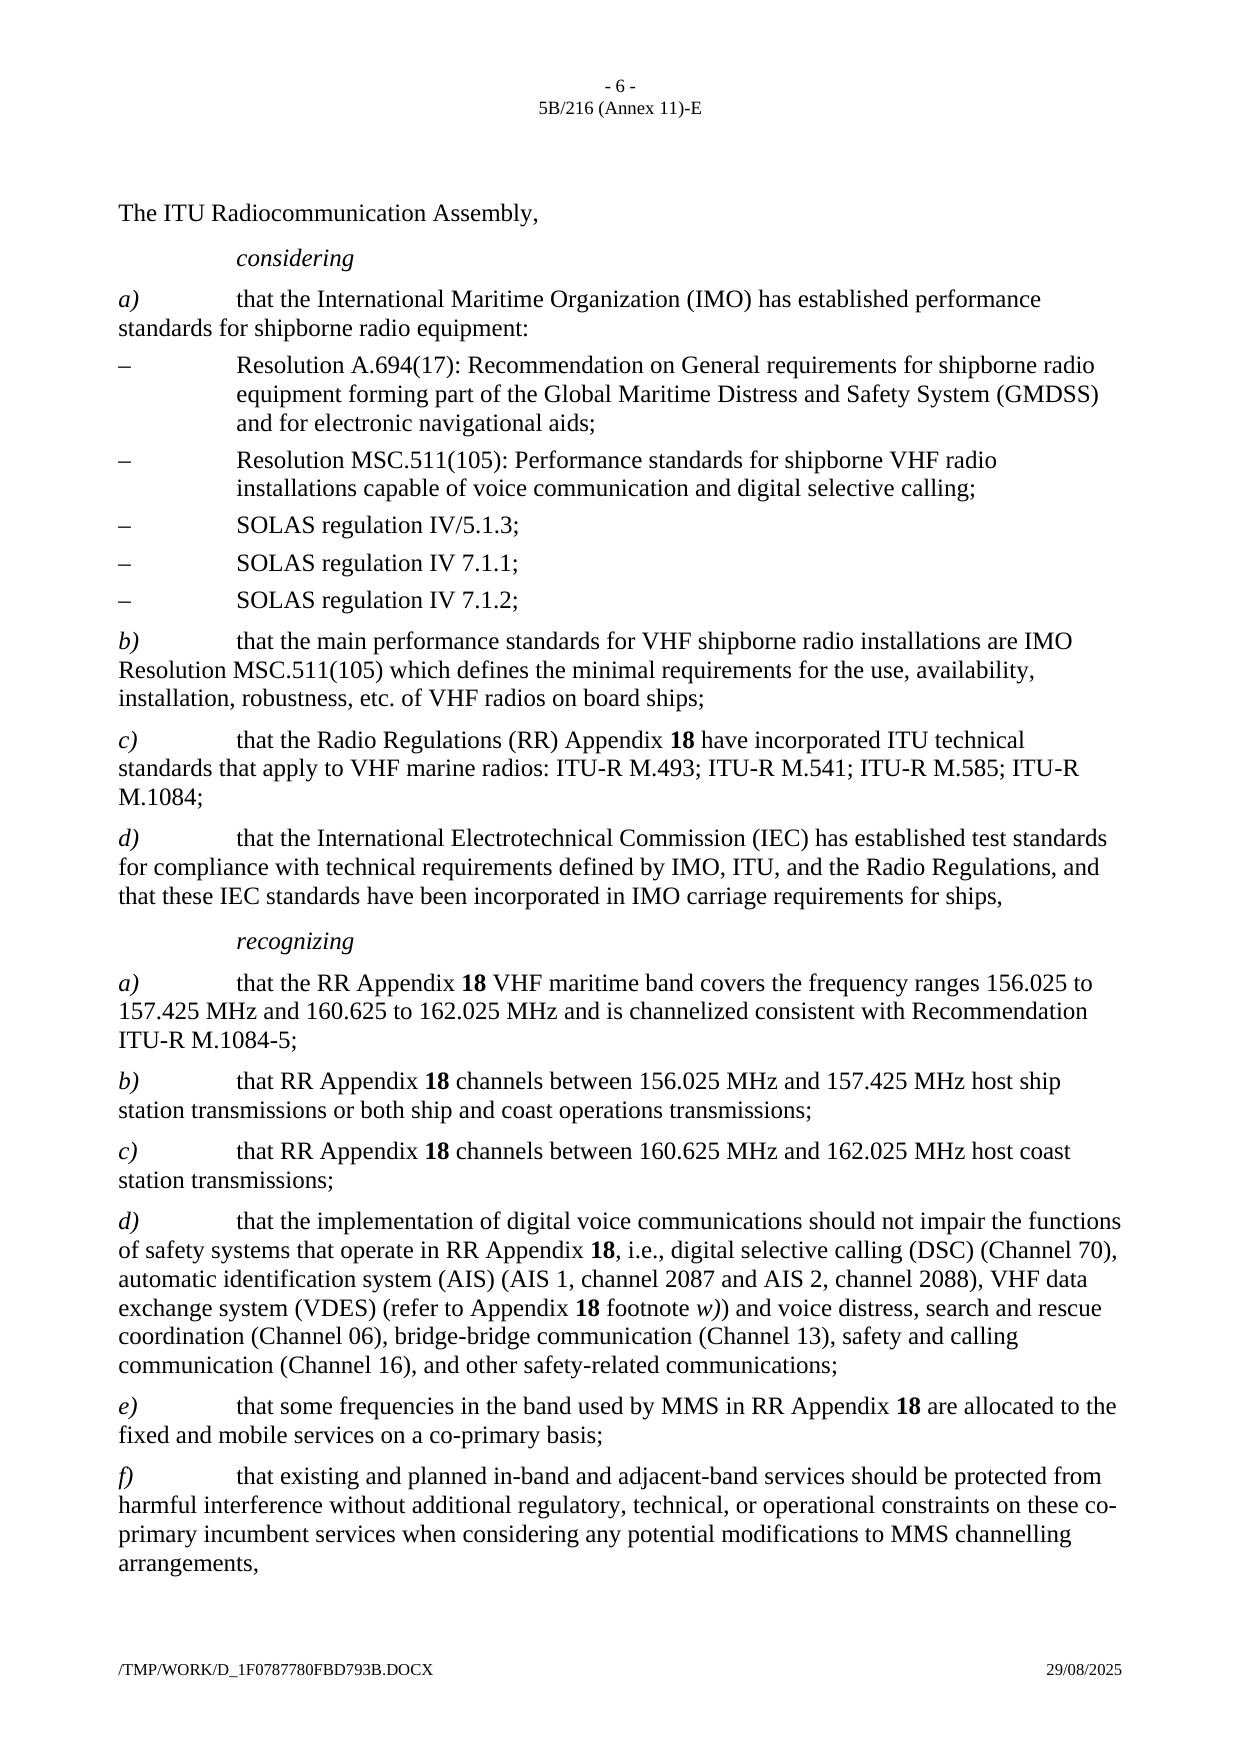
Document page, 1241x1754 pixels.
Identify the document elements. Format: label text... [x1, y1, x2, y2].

text d) that the implementation of digital voice communications should not impair the functions of safety systems that operate in RR Appendix 18, i.e., digital selective calling (DSC) (Channel 70), automatic identification system (AIS) (AIS 1, channel 2087 and AIS 2, channel 2088), VHF data exchange system (VDES) (refer to Appendix 18 footnote w)) and voice distress, search and rescue coordination (Channel 06), bridge-bridge communication (Channel 13), safety and calling communication (Channel 16), and other safety-related communications; [118, 1206, 1122, 1379]
text e) that some frequencies in the band used by MMS in RR Appendix 18 are allocated to the fixed and mobile services on a co-primary basis; [118, 1391, 1122, 1449]
text b) that RR Appendix 18 channels between 156.025 MHz and 157.425 MHz host ship station transmissions or both ship and coast operations transmissions; [118, 1066, 1122, 1124]
text f) that existing and planned in-band and adjacent-band services should be protected from harmful interference without additional regulatory, technical, or operational constraints on these co-primary incumbent services when considering any potential modifications to MMS channelling arrangements, [118, 1461, 1122, 1576]
text – Resolution MSC.511(105): Performance standards for shipborne VHF radio installations capable of voice communication and digital selective calling; [118, 445, 1122, 502]
text d) that the International Electrotechnical Commission (IEC) has established test standards for compliance with technical requirements defined by IMO, ITU, and the Radio Regulations, and that these IEC standards have been incorporated in IMO carriage requirements for ships, [118, 823, 1122, 910]
text – Resolution A.694(17): Recommendation on General requirements for shipborne radio equipment forming part of the Global Maritime Distress and Safety System (GMDSS) and for electronic navigational aids; [118, 350, 1122, 436]
text – SOLAS regulation IV 7.1.2; [118, 585, 1122, 613]
text – SOLAS regulation IV/5.1.3; [118, 511, 1122, 539]
title The ITU Radiocommunication Assembly, [118, 198, 1122, 226]
text recognizing [236, 926, 1122, 955]
text c) that the Radio Regulations (RR) Appendix 18 have incorporated ITU technical standards that apply to VHF marine radios: ITU-R M.493; ITU-R M.541; ITU-R M.585; ITU-R M.1084; [118, 725, 1122, 811]
text a) that the RR Appendix 18 VHF maritime band covers the frequency ranges 156.025 to 157.425 MHz and 160.625 to 162.025 MHz and is channelized consistent with Recommendation ITU-R M.1084-5; [118, 968, 1122, 1054]
text c) that RR Appendix 18 channels between 160.625 MHz and 162.025 MHz host coast station transmissions; [118, 1136, 1122, 1194]
text considering [236, 243, 1122, 272]
text b) that the main performance standards for VHF shipborne radio installations are IMO Resolution MSC.511(105) which defines the minimal requirements for the use, availability, installation, robustness, etc. of VHF radios on board ships; [118, 626, 1122, 712]
text – SOLAS regulation IV 7.1.1; [118, 548, 1122, 576]
text a) that the International Maritime Organization (IMO) has established performance standards for shipborne radio equipment: [118, 284, 1122, 342]
